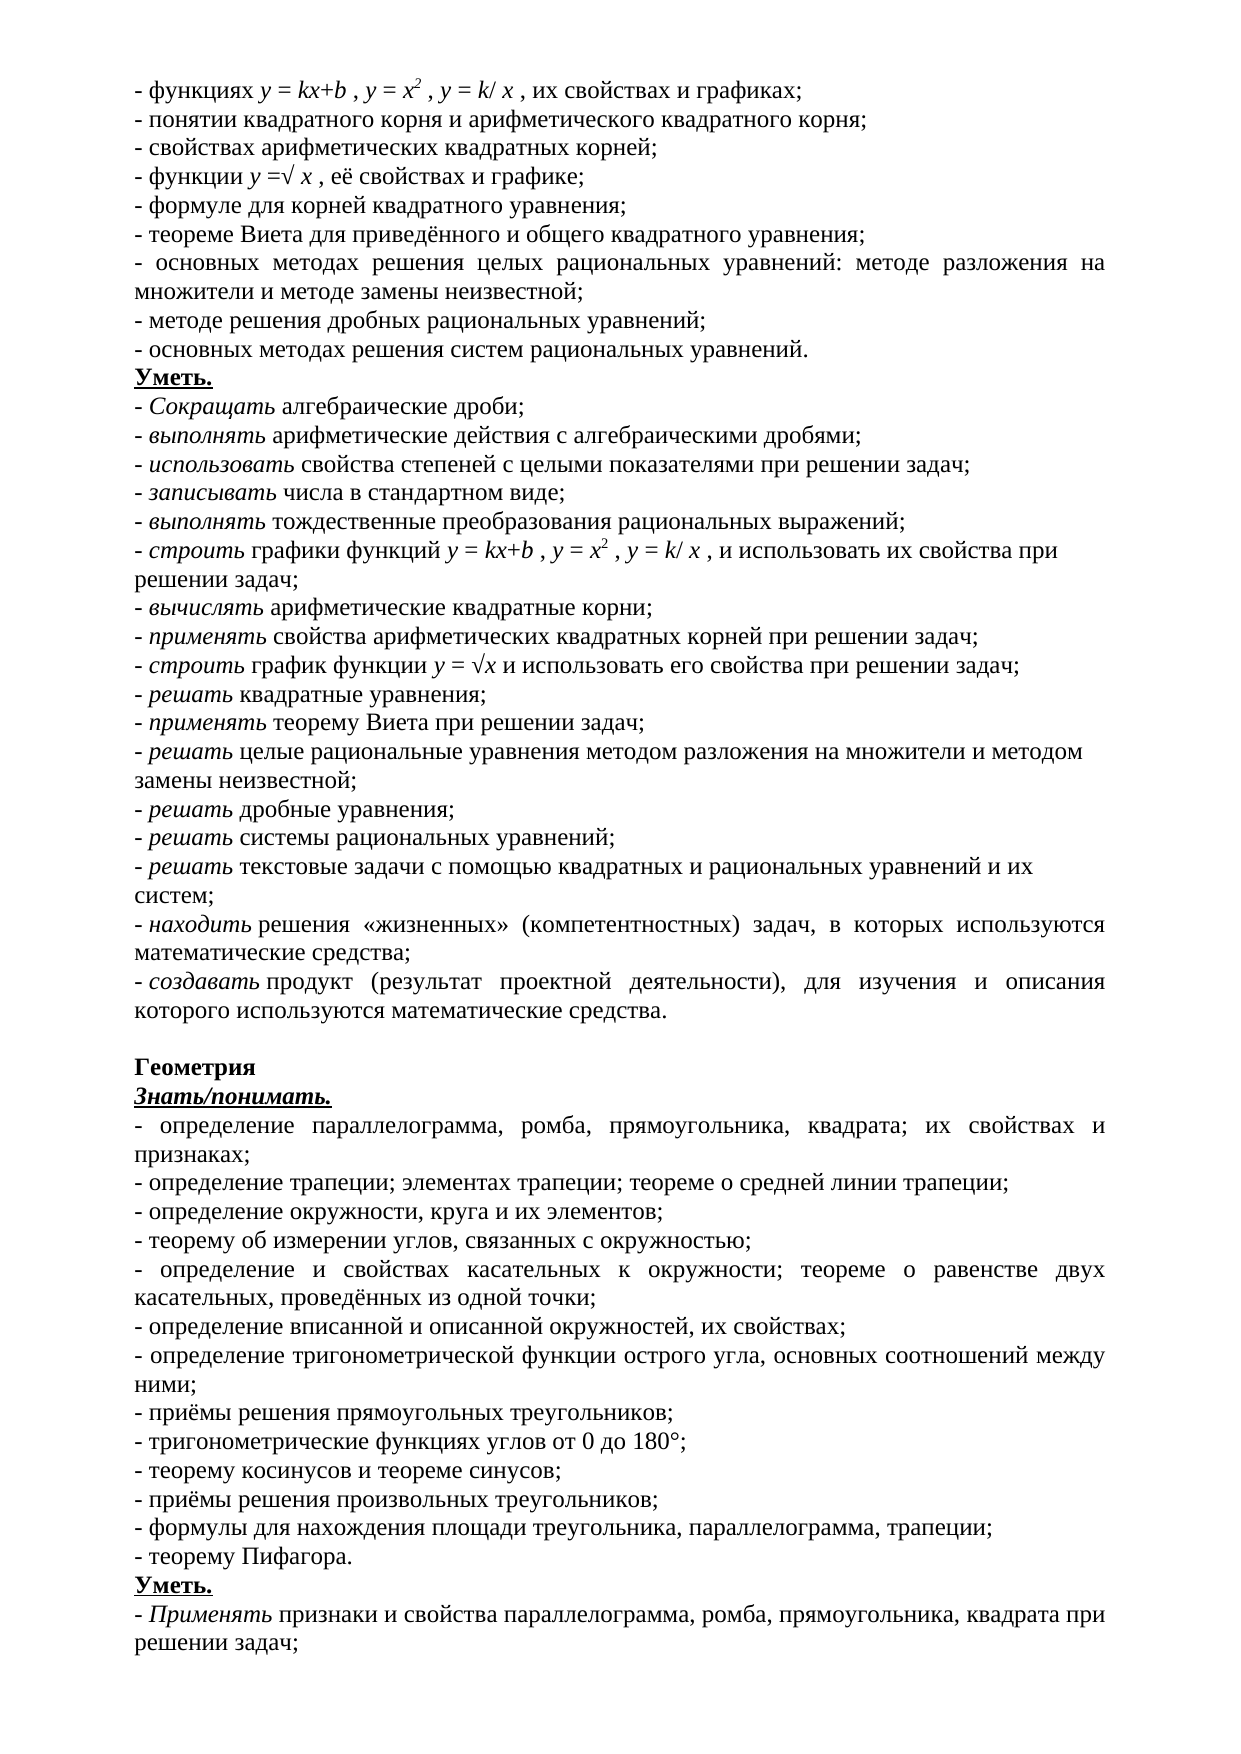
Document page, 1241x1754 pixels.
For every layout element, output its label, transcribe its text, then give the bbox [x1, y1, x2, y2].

text - функции y =√ x , её свойствах и графике; [134, 161, 1106, 190]
text - основных методах решения систем рациональных уравнений. [134, 334, 1106, 362]
text Уметь. [134, 1570, 1106, 1599]
text - Применять признаки и свойства параллелограмма, ромба, прямоугольника, квадрата при решении задач; [134, 1599, 1106, 1656]
text Геометрия [134, 1052, 1106, 1081]
text - функциях y = kx+b , y = x2 , y = k/ x , их свойствах и графиках; [134, 75, 1106, 104]
text - теорему Пифагора. [134, 1541, 1106, 1570]
text - понятии квадратного корня и арифметического квадратного корня; [134, 104, 1106, 132]
text - теорему косинусов и теореме синусов; [134, 1455, 1106, 1484]
text - определение вписанной и описанной окружностей, их свойствах; [134, 1311, 1106, 1340]
text - тригонометрические функциях углов от 0 до 180°; [134, 1426, 1106, 1455]
text - записывать числа в стандартном виде; [134, 477, 1106, 506]
text - определение окружности, круга и их элементов; [134, 1196, 1106, 1225]
text - строить график функции y = √x и использовать его свойства при решении задач; [134, 650, 1106, 679]
text - основных методах решения целых рациональных уравнений: методе разложения на множители и методе замены неизвестной; [134, 247, 1106, 305]
text - использовать свойства степеней с целыми показателями при решении задач; [134, 449, 1106, 477]
text - формуле для корней квадратного уравнения; [134, 190, 1106, 219]
text - приёмы решения произвольных треугольников; [134, 1484, 1106, 1512]
text - определение тригонометрической функции острого угла, основных соотношений между ними; [134, 1340, 1106, 1397]
text - свойствах арифметических квадратных корней; [134, 132, 1106, 161]
text - применять свойства арифметических квадратных корней при решении задач; [134, 621, 1106, 650]
text - определение и свойствах касательных к окружности; теореме о равенстве двух касательных, проведённых из одной точки; [134, 1254, 1106, 1311]
text - выполнять арифметические действия с алгебраическими дробями; [134, 420, 1106, 449]
text - определение трапеции; элементах трапеции; теореме о средней линии трапеции; [134, 1167, 1106, 1196]
text - решать дробные уравнения; [134, 794, 1106, 822]
text - приёмы решения прямоугольных треугольников; [134, 1397, 1106, 1426]
text - вычислять арифметические квадратные корни; [134, 592, 1106, 621]
text - Сокращать алгебраические дроби; [134, 391, 1106, 420]
text - решать текстовые задачи с помощью квадратных и рациональных уравнений и их систем; [134, 851, 1106, 909]
text - находить решения «жизненных» (компетентностных) задач, в которых используются математические средства; [134, 909, 1106, 966]
text Знать/понимать. [134, 1081, 1106, 1110]
text Уметь. [134, 362, 1106, 391]
text - выполнять тождественные преобразования рациональных выражений; [134, 506, 1106, 535]
text - решать квадратные уравнения; [134, 679, 1106, 707]
text - определение параллелограмма, ромба, прямоугольника, квадрата; их свойствах и признаках; [134, 1110, 1106, 1167]
text - строить графики функций y = kx+b , y = x2 , y = k/ x , и использовать их свойства при решении задач; [134, 535, 1106, 592]
text - применять теорему Виета при решении задач; [134, 707, 1106, 736]
text - теореме Виета для приведённого и общего квадратного уравнения; [134, 219, 1106, 247]
text - решать целые рациональные уравнения методом разложения на множители и методом замены неизвестной; [134, 736, 1106, 794]
text - решать системы рациональных уравнений; [134, 822, 1106, 851]
text - создавать продукт (результат проектной деятельности), для изучения и описания которого используются математические средства. [134, 966, 1106, 1024]
text - формулы для нахождения площади треугольника, параллелограмма, трапеции; [134, 1512, 1106, 1541]
text - методе решения дробных рациональных уравнений; [134, 305, 1106, 334]
text - теорему об измерении углов, связанных с окружностью; [134, 1225, 1106, 1254]
